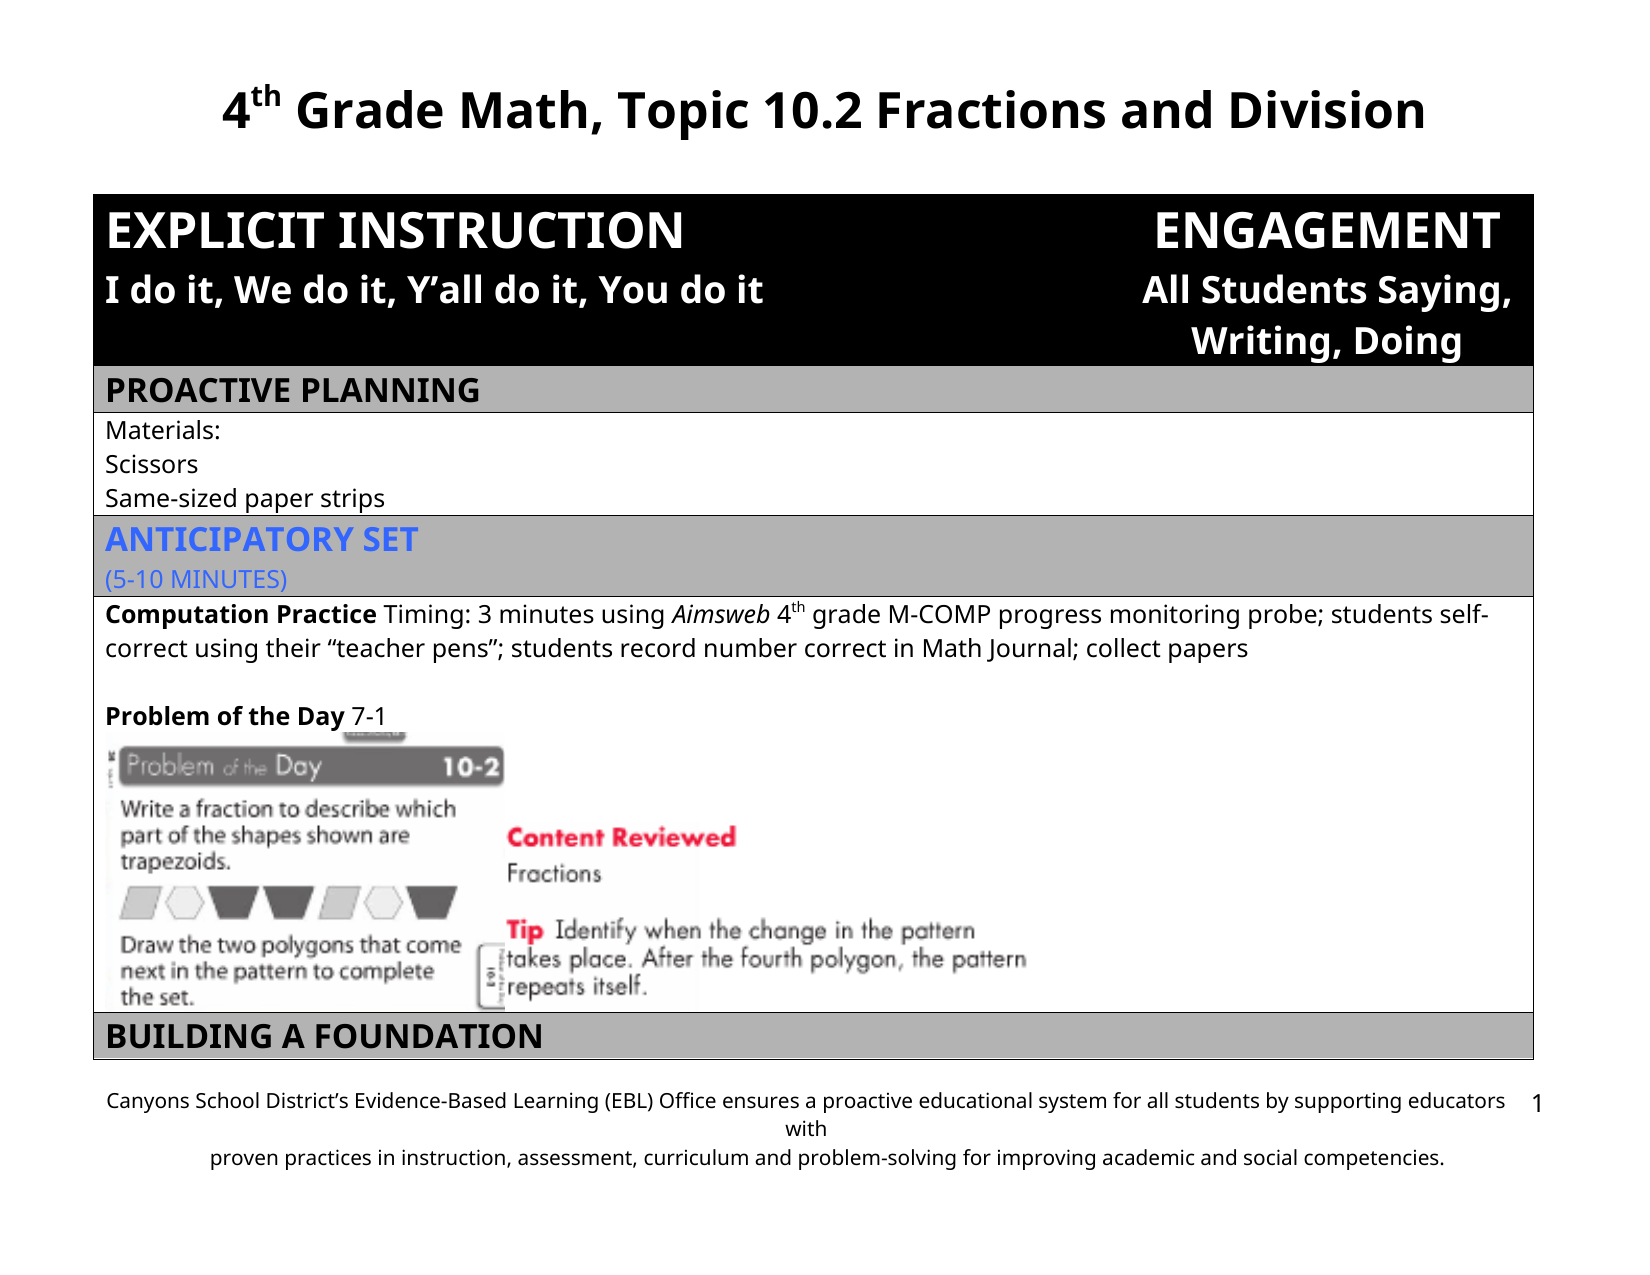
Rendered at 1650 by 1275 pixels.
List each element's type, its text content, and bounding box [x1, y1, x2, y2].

table_cell Materials: Scissors Same-sized paper strips [94, 413, 1533, 515]
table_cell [94, 1013, 1533, 1058]
table_header ENGAGEMENT All Students Saying, Writing, Doing [1121, 195, 1533, 365]
table_cell Computation Practice Timing: 3 minutes using Aimsweb 4th grade M-COMP progress monitoring probe; students self-correct using their “teacher pens”; students record number correct in Math Journal; collect papers Problem of the Day 7-1 [94, 597, 1533, 1012]
text 4th Grade Math, Topic 10.2 Fractions and Division [105, 75, 1545, 143]
table_header EXPLICIT INSTRUCTION I do it, We do it, Y’all do it, You do it [94, 195, 1120, 365]
table_cell ANTICIPATORY SET (5-10 MINUTES) [94, 516, 1533, 596]
picture [105, 732, 1035, 1012]
table_cell PROACTIVE PLANNING [94, 366, 1533, 412]
